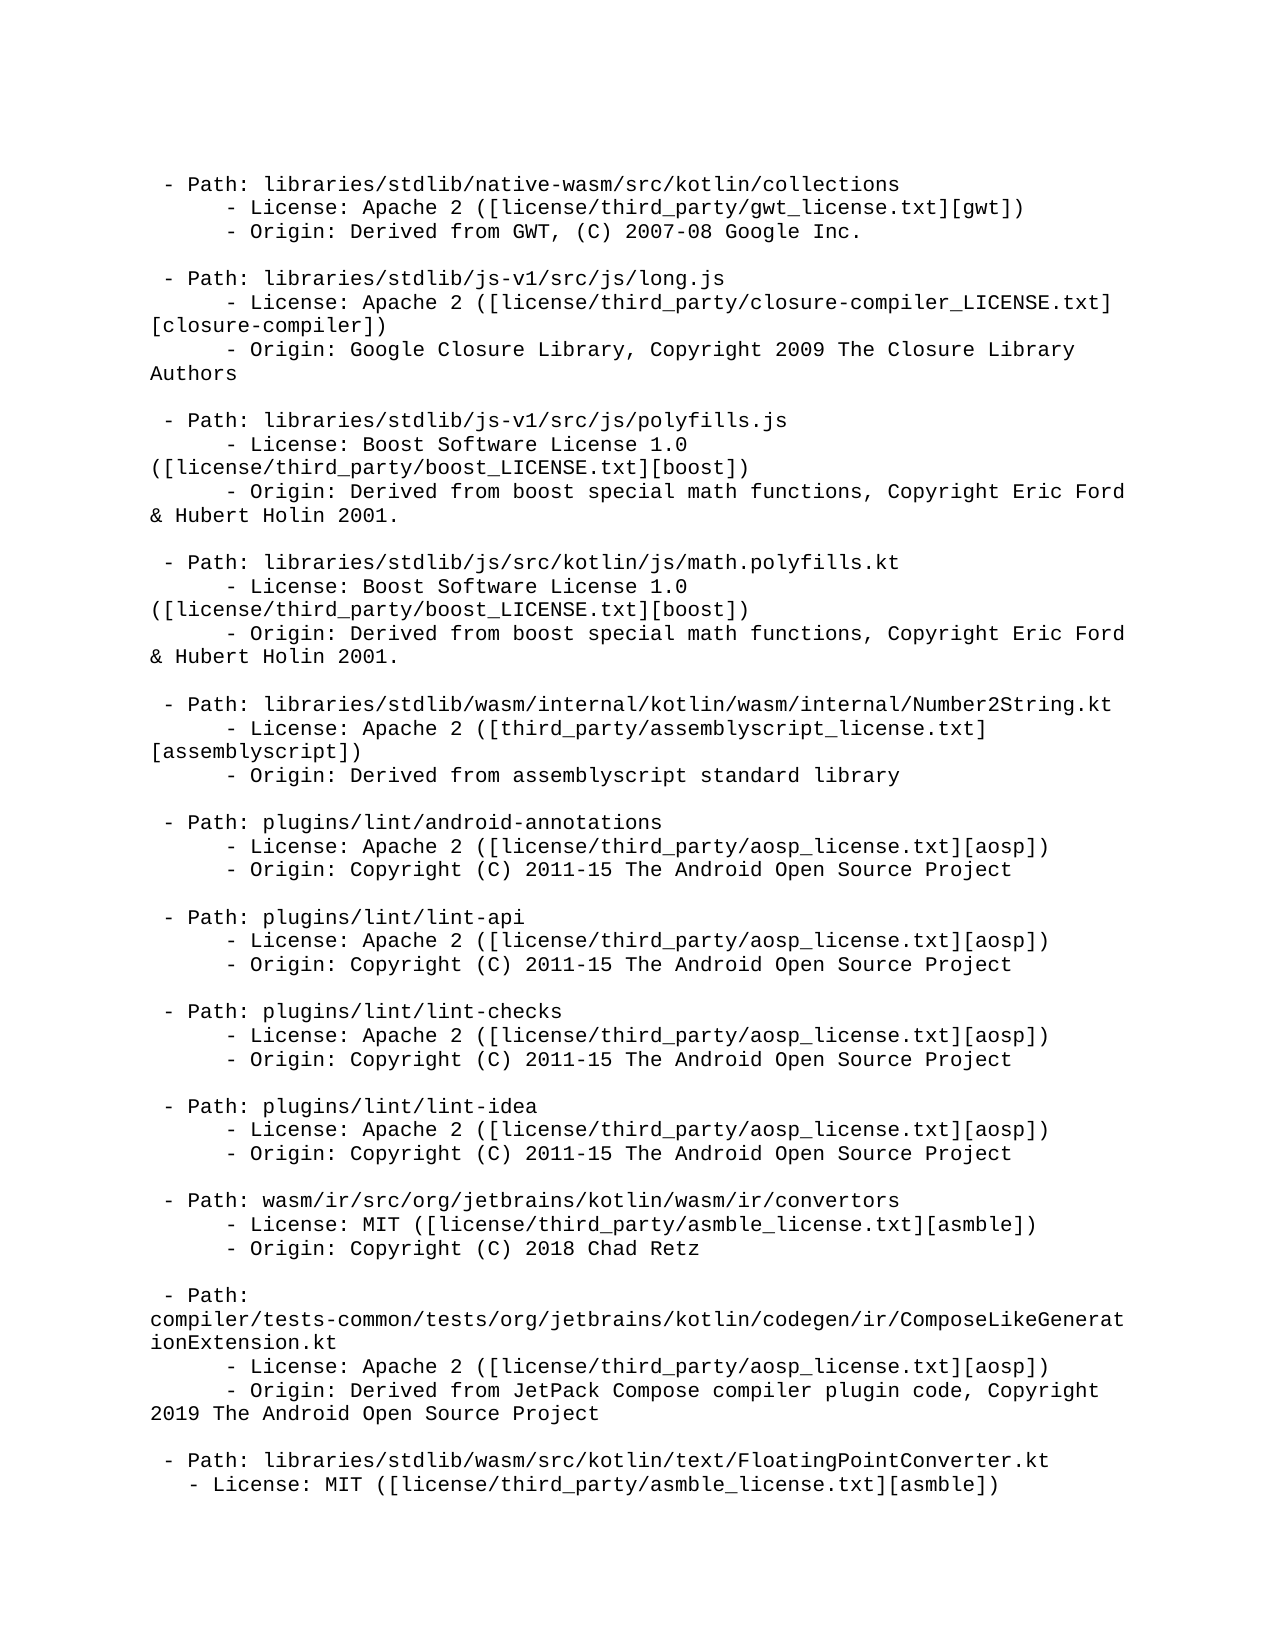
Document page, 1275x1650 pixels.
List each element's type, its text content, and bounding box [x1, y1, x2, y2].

text - Path: libraries/stdlib/wasm/src/kotlin/text/FloatingPointConverter.kt [150, 1451, 1125, 1474]
text - Path: libraries/stdlib/js-v1/src/js/long.js [150, 268, 1125, 292]
text - Path: plugins/lint/android-annotations [150, 812, 1125, 836]
text - License: MIT ([license/third_party/asmble_license.txt][asmble]) [150, 1474, 1125, 1498]
text - License: Boost Software License 1.0 ([license/third_party/boost_LICENSE.txt][boost]) [150, 434, 1125, 481]
text - Origin: Derived from JetPack Compose compiler plugin code, Copyright 2019 The Android Open Source Project [150, 1379, 1125, 1427]
text - License: Apache 2 ([license/third_party/aosp_license.txt][aosp]) [150, 930, 1125, 954]
text - Path: plugins/lint/lint-checks [150, 1001, 1125, 1025]
text - Path: libraries/stdlib/js/src/kotlin/js/math.polyfills.kt [150, 552, 1125, 576]
text - Origin: Copyright (C) 2011-15 The Android Open Source Project [150, 1143, 1125, 1167]
text - Origin: Copyright (C) 2018 Chad Retz [150, 1238, 1125, 1261]
text - Origin: Google Closure Library, Copyright 2009 The Closure Library Authors [150, 339, 1125, 386]
text - License: Apache 2 ([license/third_party/aosp_license.txt][aosp]) [150, 836, 1125, 859]
text - Path: libraries/stdlib/js-v1/src/js/polyfills.js [150, 410, 1125, 434]
text - Origin: Derived from boost special math functions, Copyright Eric Ford & Hubert Holin 2001. [150, 623, 1125, 670]
text - Path: compiler/tests-common/tests/org/jetbrains/kotlin/codegen/ir/ComposeLikeGenerationExtension.kt [150, 1285, 1125, 1356]
text - License: Apache 2 ([license/third_party/aosp_license.txt][aosp]) [150, 1356, 1125, 1379]
text - Path: plugins/lint/lint-api [150, 907, 1125, 930]
text - License: MIT ([license/third_party/asmble_license.txt][asmble]) [150, 1214, 1125, 1238]
text - Origin: Derived from assemblyscript standard library [150, 765, 1125, 788]
text - License: Apache 2 ([license/third_party/aosp_license.txt][aosp]) [150, 1025, 1125, 1048]
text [150, 221, 1125, 244]
text - Path: plugins/lint/lint-idea [150, 1096, 1125, 1119]
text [150, 197, 1125, 221]
text - License: Apache 2 ([license/third_party/aosp_license.txt][aosp]) [150, 1119, 1125, 1143]
text - License: Apache 2 ([third_party/assemblyscript_license.txt][assemblyscript]) [150, 717, 1125, 765]
text - Origin: Derived from boost special math functions, Copyright Eric Ford & Hubert Holin 2001. [150, 481, 1125, 528]
text - Path: libraries/stdlib/native-wasm/src/kotlin/collections [150, 174, 1125, 197]
text - Origin: Copyright (C) 2011-15 The Android Open Source Project [150, 1048, 1125, 1072]
text - License: Apache 2 ([license/third_party/closure-compiler_LICENSE.txt][closure-compiler]) [150, 292, 1125, 339]
text - Path: wasm/ir/src/org/jetbrains/kotlin/wasm/ir/convertors [150, 1190, 1125, 1214]
text - License: Boost Software License 1.0 ([license/third_party/boost_LICENSE.txt][boost]) [150, 576, 1125, 623]
text - Origin: Copyright (C) 2011-15 The Android Open Source Project [150, 954, 1125, 978]
text - Path: libraries/stdlib/wasm/internal/kotlin/wasm/internal/Number2String.kt [150, 694, 1125, 717]
text - Origin: Copyright (C) 2011-15 The Android Open Source Project [150, 859, 1125, 883]
